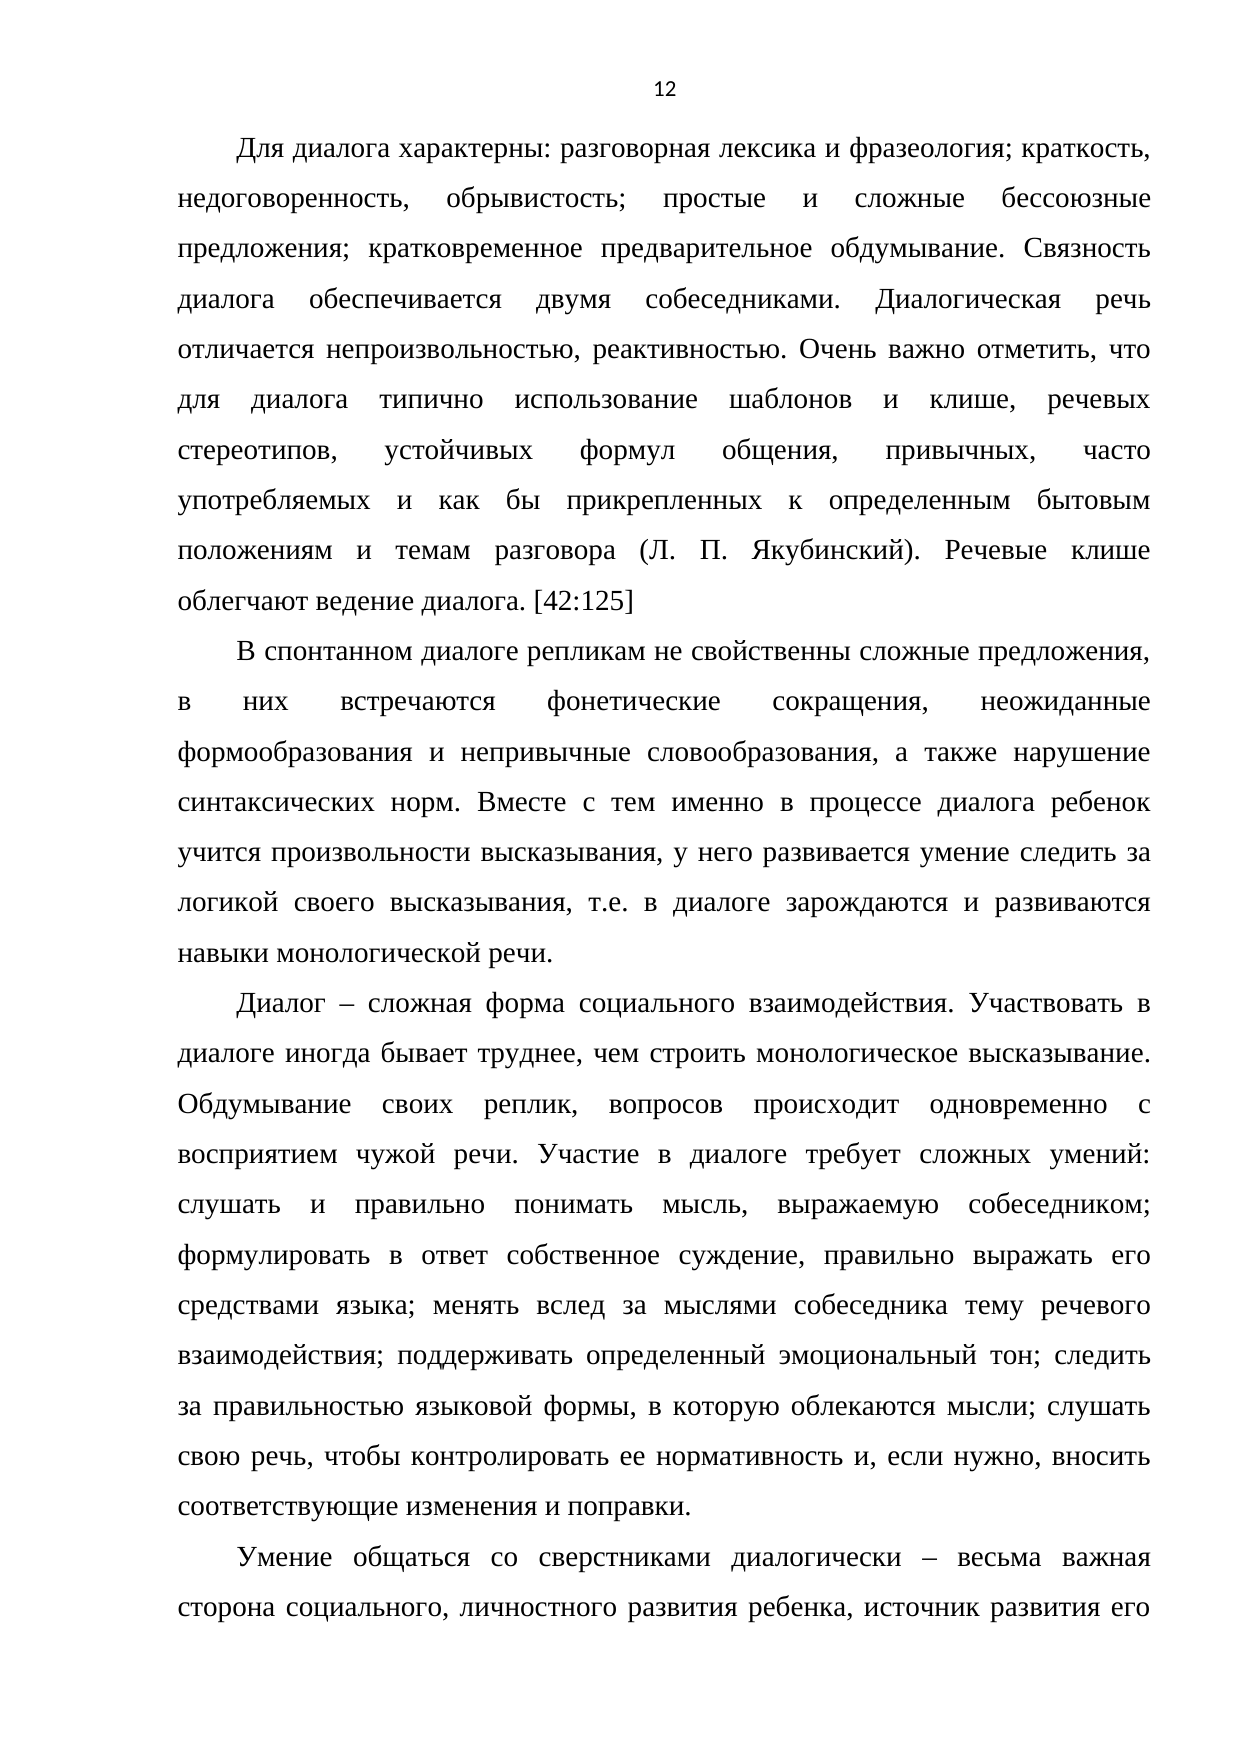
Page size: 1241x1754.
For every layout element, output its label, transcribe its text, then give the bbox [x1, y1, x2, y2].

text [177, 1539, 1152, 1622]
text Диалог – сложная форма социального взаимодействия. Участвовать в диалоге иногда бывает труднее, чем строить монологическое высказывание. Обдумывание своих реплик, вопросов происходит одновременно с восприятием чужой речи. Участие в диалоге требует сложных умений: слушать и правильно понимать мысль, выражаемую собеседником; формулировать в ответ собственное суждение, правильно выражать его средствами языка; менять вслед за мыслями собеседника тему речевого взаимодействия; поддерживать определенный эмоциональный тон; следить за правильностью языковой формы, в которую облекаются мысли; слушать свою речь, чтобы контролировать ее нормативность и, если нужно, вносить соответствующие изменения и поправки. [177, 985, 1152, 1522]
text В спонтанном диалоге репликам не свойственны сложные предложения, в них встречаются фонетические сокращения, неожиданные формообразования и непривычные словообразования, а также нарушение синтаксических норм. Вместе с тем именно в процессе диалога ребенок учится произвольности высказывания, у него развивается умение следить за логикой своего высказывания, т.е. в диалоге зарождаются и развиваются навыки монологической речи. [177, 633, 1152, 968]
text Для диалога характерны: разговорная лексика и фразеология; краткость, недоговоренность, обрывистость; простые и сложные бессоюзные предложения; кратковременное предварительное обдумывание. Связность диалога обеспечивается двумя собеседниками. Диалогическая речь отличается непроизвольностью, реактивностью. Очень важно отметить, что для диалога типично использование шаблонов и клише, речевых стереотипов, устойчивых формул общения, привычных, часто употребляемых и как бы прикрепленных к определенным бытовым положениям и темам разговора (Л. П. Якубинский). Речевые клише облегчают ведение диалога. [42:125] [177, 130, 1152, 616]
